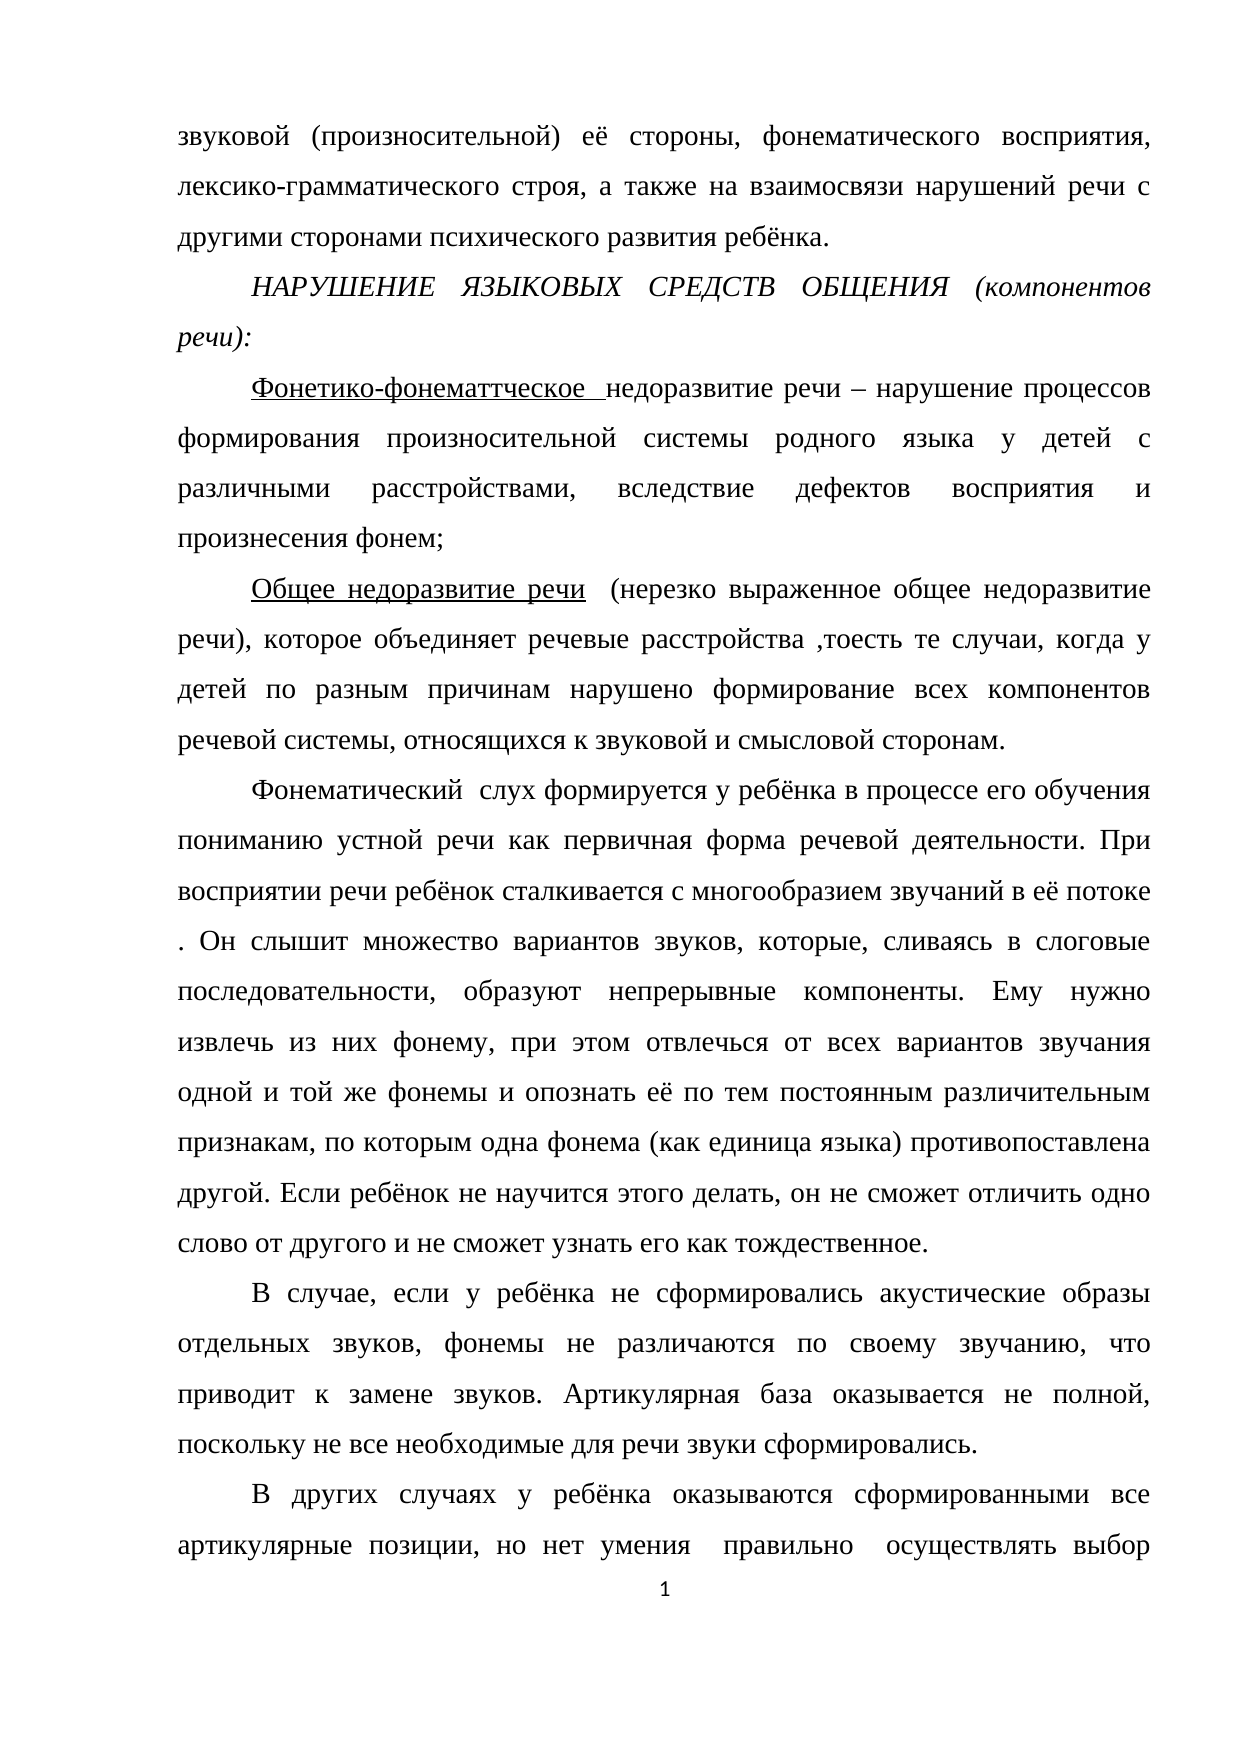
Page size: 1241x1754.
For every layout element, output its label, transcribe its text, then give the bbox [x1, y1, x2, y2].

text Фонематический слух формируется у ребёнка в процессе его обучения пониманию устной речи как первичная форма речевой деятельности. При восприятии речи ребёнок сталкивается с многообразием звучаний в её потоке . Он слышит множество вариантов звуков, которые, сливаясь в слоговые последовательности, образуют непрерывные компоненты. Ему нужно извлечь из них фонему, при этом отвлечься от всех вариантов звучания одной и той же фонемы и опознать её по тем постоянным различительным признакам, по которым одна фонема (как единица языка) противопоставлена другой. Если ребёнок не научится этого делать, он не сможет отличить одно слово от другого и не сможет узнать его как тождественное. [177, 772, 1152, 1258]
text Общее недоразвитие речи (нерезко выраженное общее недоразвитие речи), которое объединяет речевые расстройства ,тоесть те случаи, когда у детей по разным причинам нарушено формирование всех компонентов речевой системы, относящихся к звуковой и смысловой сторонам. [177, 571, 1152, 755]
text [177, 1477, 1152, 1560]
text Фонетико-фонематтческое недоразвитие речи – нарушение процессов формирования произносительной системы родного языка у детей с различными расстройствами, вследствие дефектов восприятия и произнесения фонем; [177, 370, 1152, 554]
text НАРУШЕНИЕ ЯЗЫКОВЫХ СРЕДСТВ ОБЩЕНИЯ (компонентов речи): [177, 269, 1152, 353]
text В случае, если у ребёнка не сформировались акустические образы отдельных звуков, фонемы не различаются по своему звучанию, что приводит к замене звуков. Артикулярная база оказывается не полной, поскольку не все необходимые для речи звуки сформировались. [177, 1275, 1152, 1460]
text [177, 118, 1152, 252]
